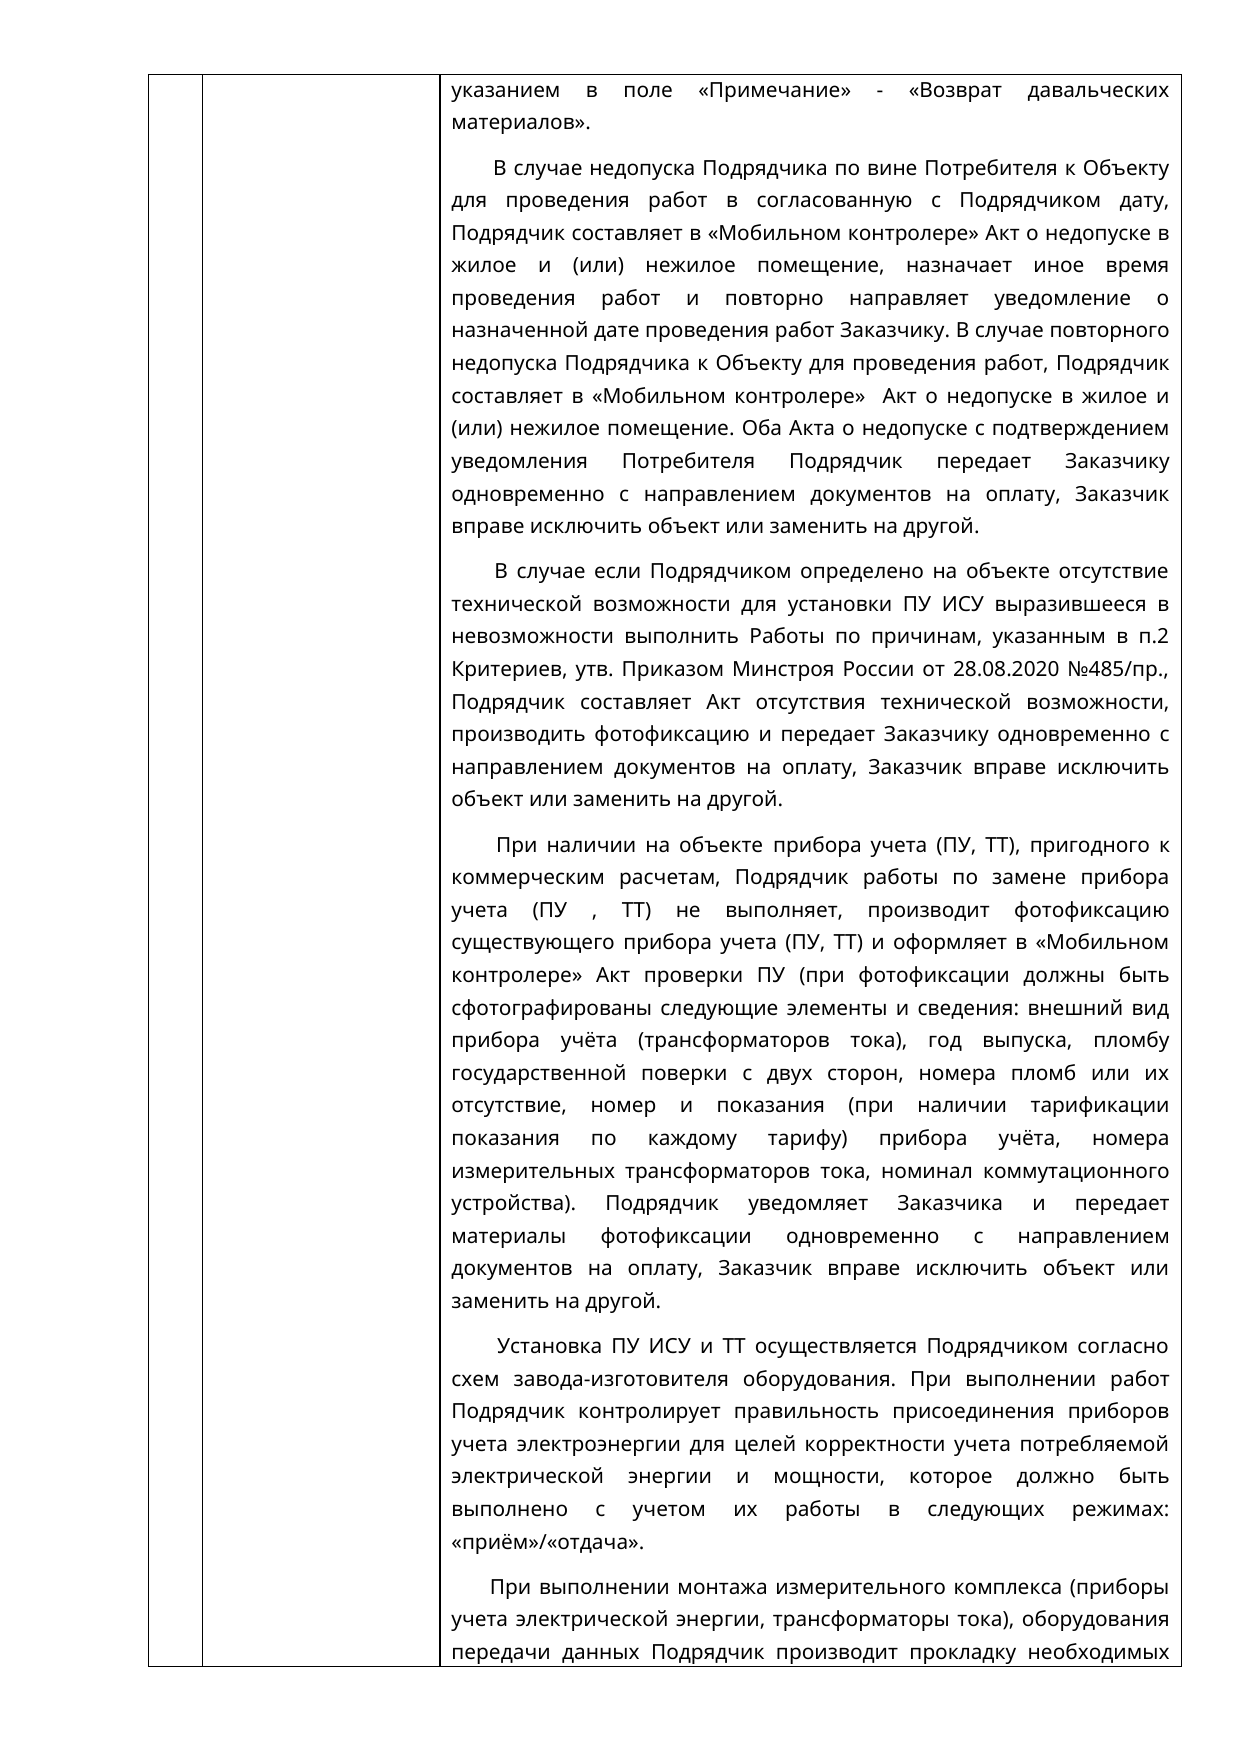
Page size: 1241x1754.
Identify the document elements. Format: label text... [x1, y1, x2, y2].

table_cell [441, 75, 1181, 1666]
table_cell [203, 75, 439, 1666]
table_cell 5 [149, 75, 202, 1666]
